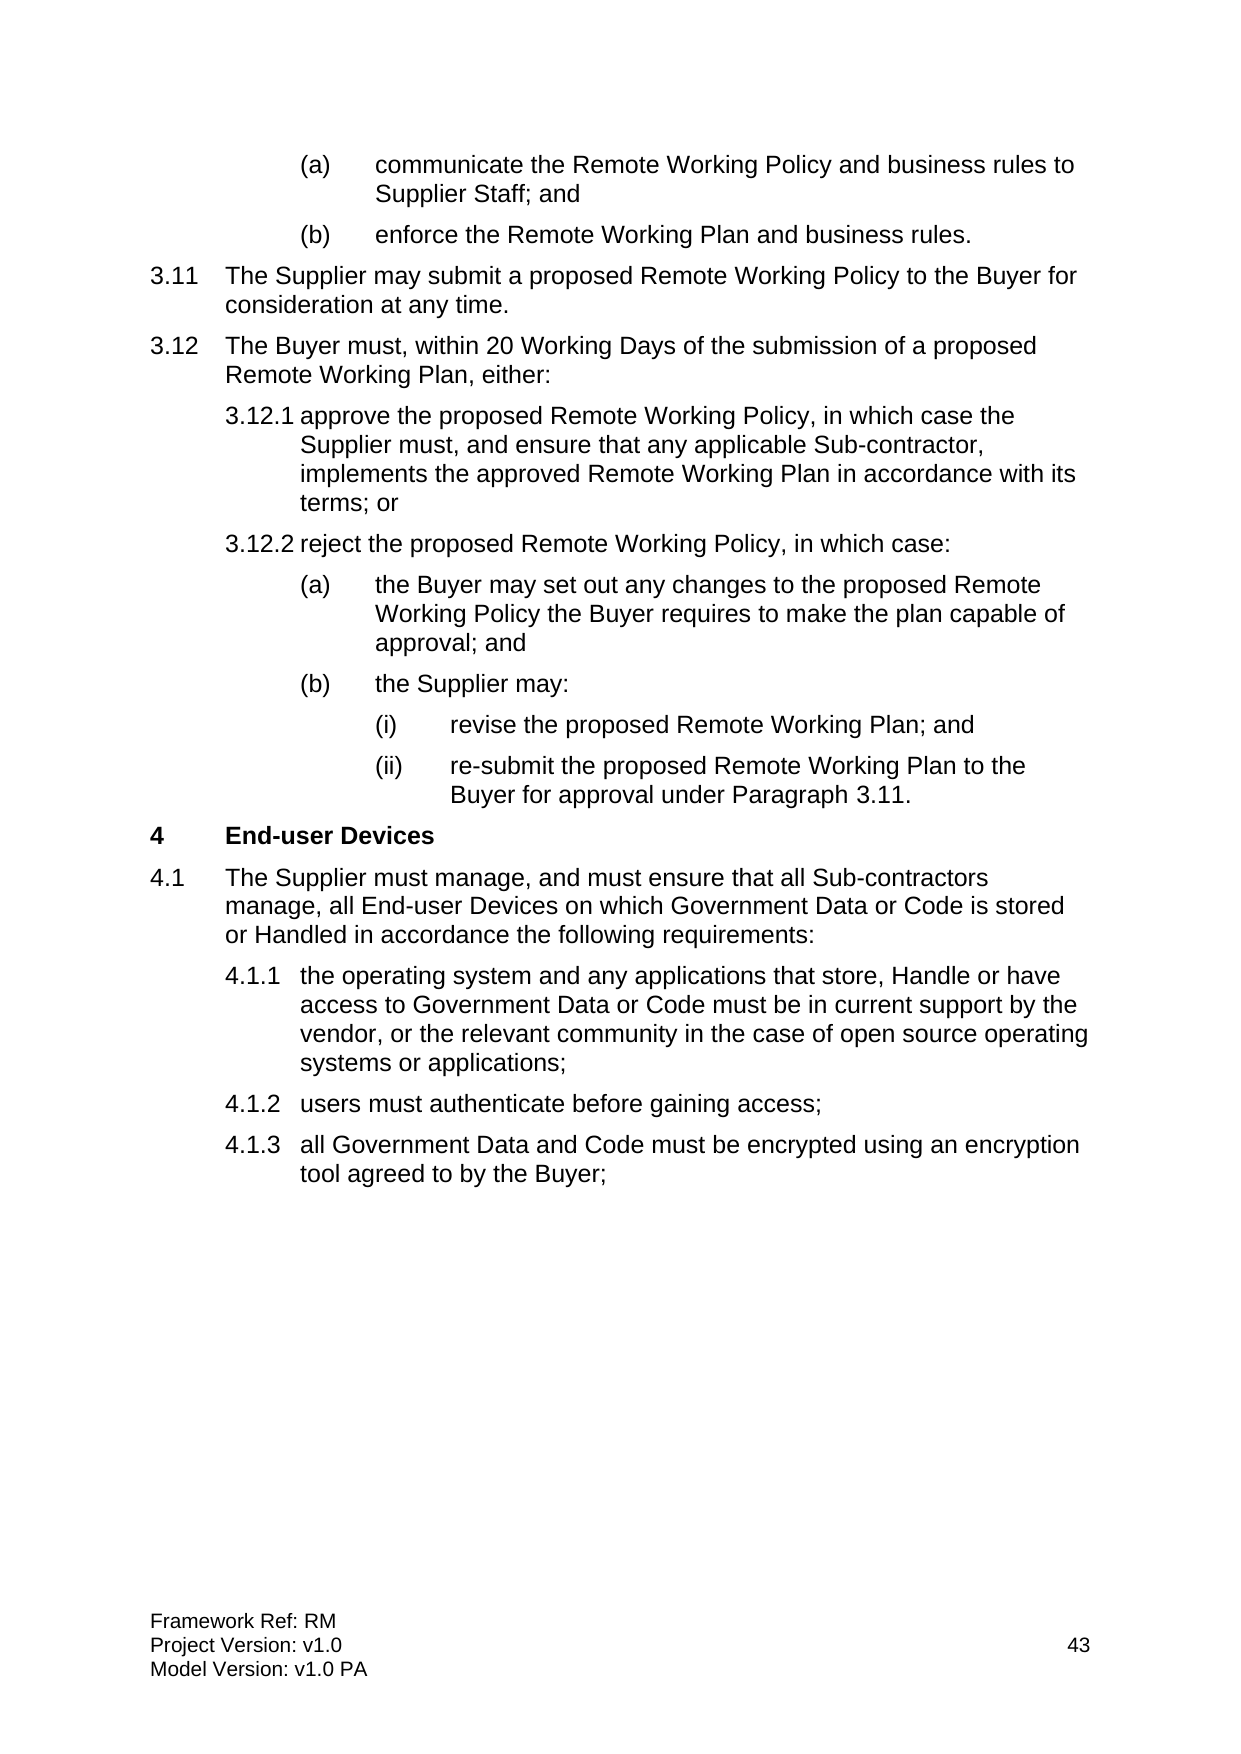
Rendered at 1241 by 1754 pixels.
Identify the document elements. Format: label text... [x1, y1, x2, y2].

text revise the proposed Remote Working Plan; and [375, 710, 1090, 739]
text all Government Data and Code must be encrypted using an encryption tool agreed to by the Buyer; [225, 1130, 1090, 1187]
text reject the proposed Remote Working Policy, in which case: [225, 529, 1090, 557]
text approve the proposed Remote Working Policy, in which case the Supplier must, and ensure that any applicable Sub-contractor, implements the approved Remote Working Plan in accordance with its terms; or [225, 401, 1090, 516]
text users must authenticate before gaining access; [225, 1089, 1090, 1117]
text re-submit the proposed Remote Working Plan to the Buyer for approval under Paragraph 3.11. [375, 751, 1090, 809]
text the Supplier may: [300, 669, 1090, 697]
text the operating system and any applications that store, Handle or have access to Government Data or Code must be in current support by the vendor, or the relevant community in the case of open source operating systems or applications; [225, 961, 1090, 1076]
text The Supplier may submit a proposed Remote Working Policy to the Buyer for consideration at any time. [150, 261, 1090, 319]
text The Supplier must manage, and must ensure that all Sub-contractors manage, all End-user Devices on which Government Data or Code is stored or Handled in accordance the following requirements: [150, 862, 1090, 949]
text The Buyer must, within 20 Working Days of the submission of a proposed Remote Working Plan, either: [150, 331, 1090, 389]
text communicate the Remote Working Policy and business rules to Supplier Staff; and [300, 150, 1090, 207]
text the Buyer may set out any changes to the proposed Remote Working Policy the Buyer requires to make the plan capable of approval; and [300, 570, 1090, 656]
text enforce the Remote Working Plan and business rules. [300, 220, 1090, 249]
text End-user Devices [150, 821, 1090, 850]
